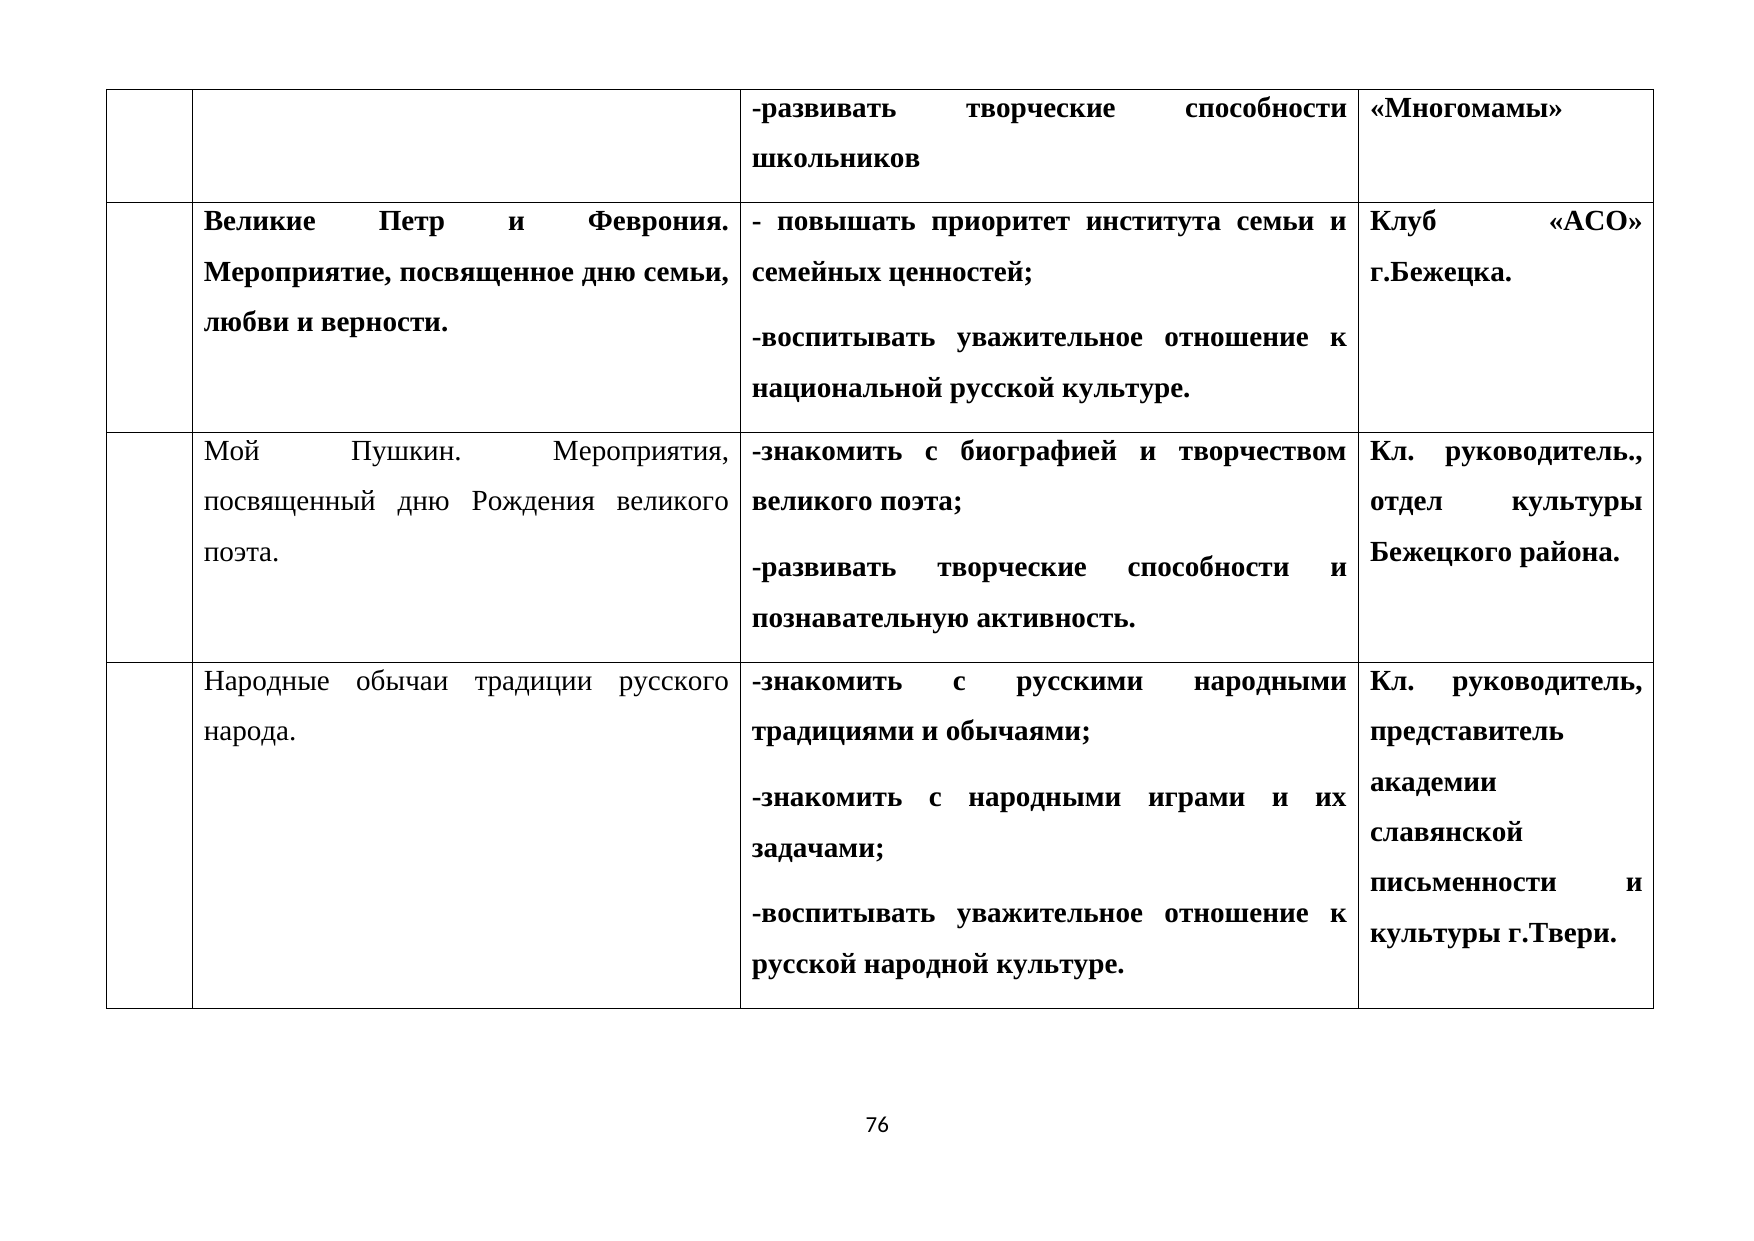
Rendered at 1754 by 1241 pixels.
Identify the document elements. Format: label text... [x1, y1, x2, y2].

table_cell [1359, 90, 1653, 202]
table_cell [193, 90, 740, 202]
table_cell Кл. руководитель., отдел культуры Бежецкого района. [1359, 433, 1653, 662]
table_cell Великие Петр и Феврония. Мероприятие, посвященное дню семьи, любви и верности. [193, 203, 740, 432]
table_cell Кл. руководитель, представитель академии славянской письменности и культуры г.Твери. [1359, 663, 1653, 1008]
table_cell - повышать приоритет института семьи и семейных ценностей; -воспитывать уважительное отношение к национальной русской культуре. [741, 203, 1358, 432]
table_cell Мой Пушкин. Мероприятия, посвященный дню Рождения великого поэта. [193, 433, 740, 662]
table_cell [741, 90, 1358, 202]
table_cell Клуб «АСО» г.Бежецка. [1359, 203, 1653, 432]
table_cell [107, 90, 192, 202]
table_cell -знакомить с биографией и творчеством великого поэта; -развивать творческие способности и познавательную активность. [741, 433, 1358, 662]
table_cell Народные обычаи традиции русского народа. [193, 663, 740, 1008]
table_cell [107, 433, 192, 662]
table_cell [107, 663, 192, 1008]
table_cell [107, 203, 192, 432]
table_cell -знакомить с русскими народными традициями и обычаями; -знакомить с народными играми и их задачами; -воспитывать уважительное отношение к русской народной культуре. [741, 663, 1358, 1008]
